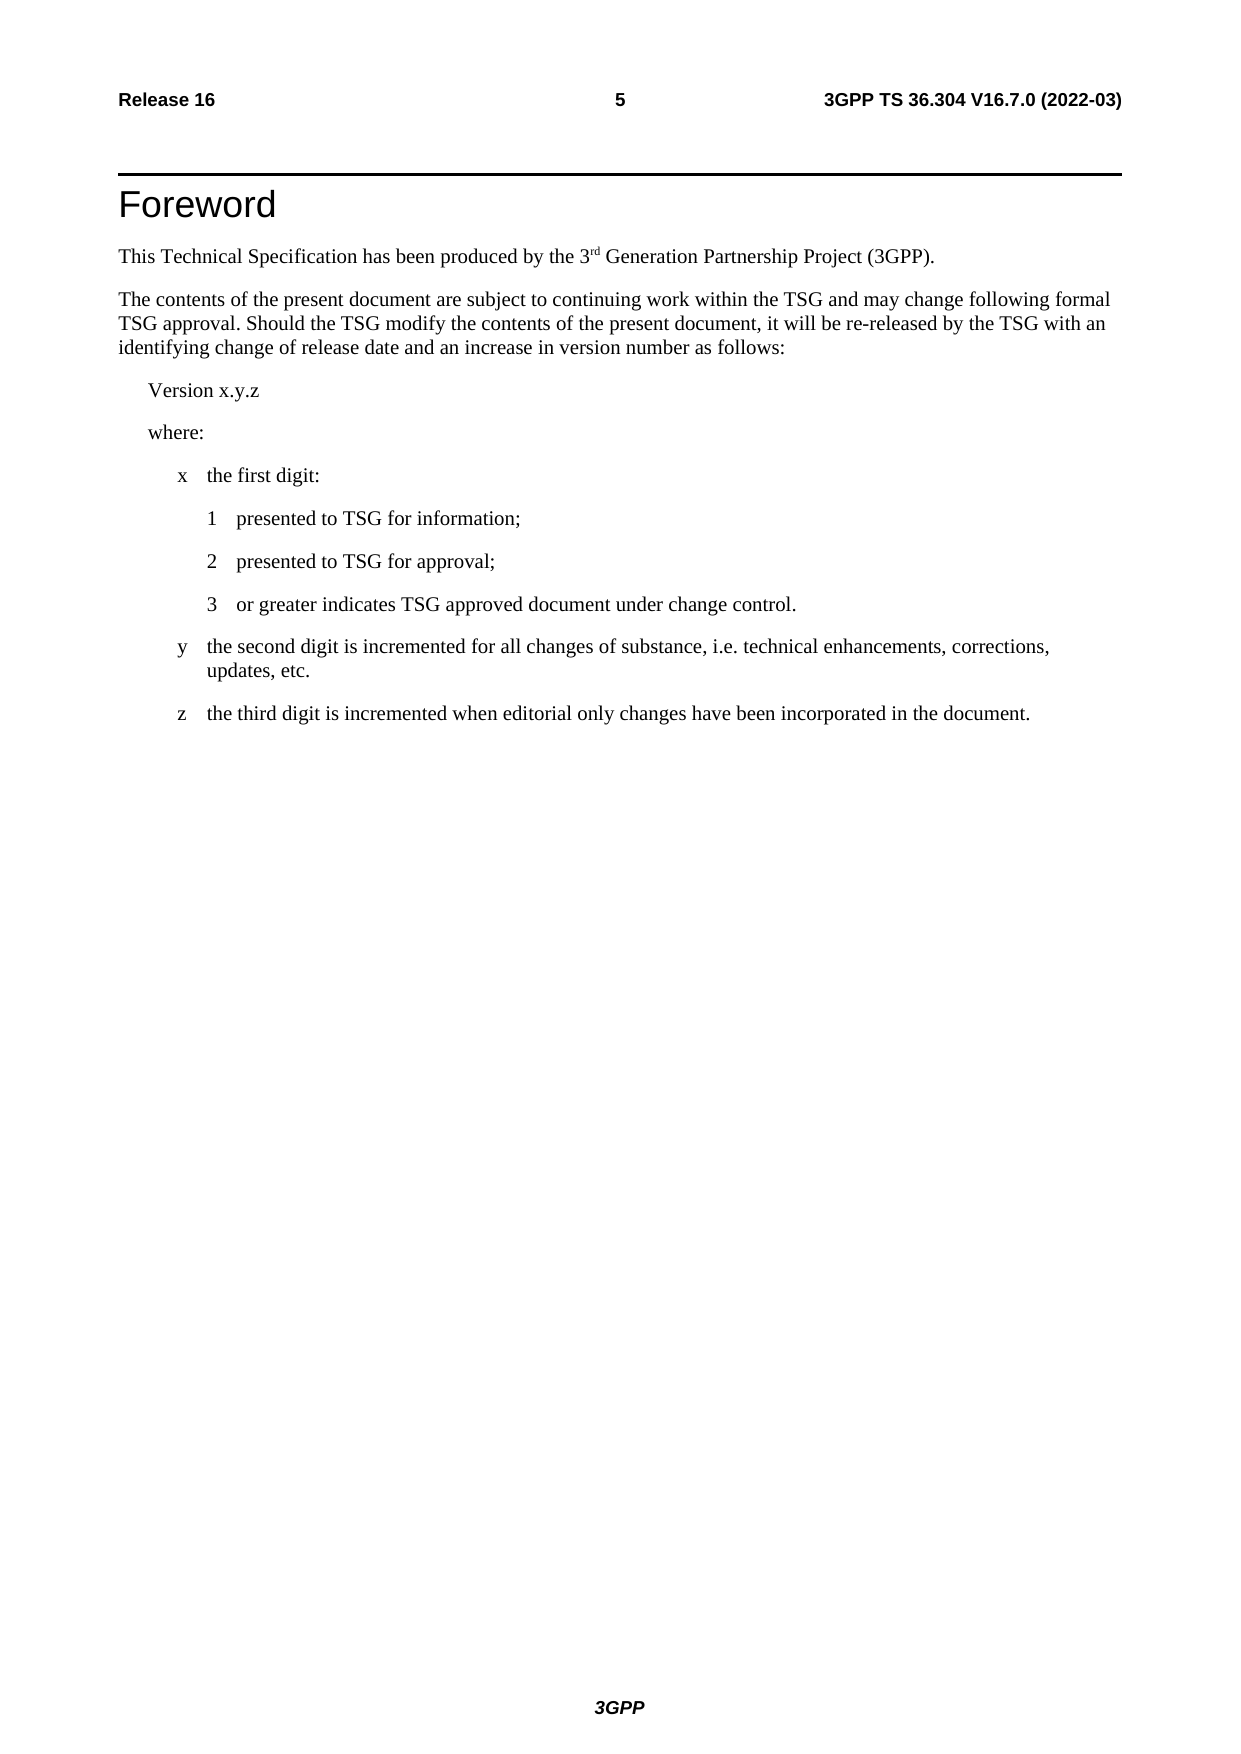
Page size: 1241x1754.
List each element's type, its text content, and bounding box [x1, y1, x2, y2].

text x the first digit: [177, 463, 1122, 487]
text y the second digit is incremented for all changes of substance, i.e. technical enhancements, corrections, updates, etc. [177, 634, 1122, 682]
text 1 presented to TSG for information; [207, 506, 1122, 530]
text Version x.y.z [148, 377, 1122, 402]
text 3 or greater indicates TSG approved document under change control. [207, 592, 1122, 616]
text The contents of the present document are subject to continuing work within the TSG and may change following formal TSG approval. Should the TSG modify the contents of the present document, it will be re-released by the TSG with an identifying change of release date and an increase in version number as follows: [118, 287, 1122, 359]
text z the third digit is incremented when editorial only changes have been incorporated in the document. [177, 701, 1122, 725]
text This Technical Specification has been produced by the 3rd Generation Partnership Project (3GPP). [118, 244, 1122, 268]
subtitle Foreword [118, 176, 1122, 225]
text 2 presented to TSG for approval; [207, 549, 1122, 573]
text where: [148, 420, 1122, 444]
